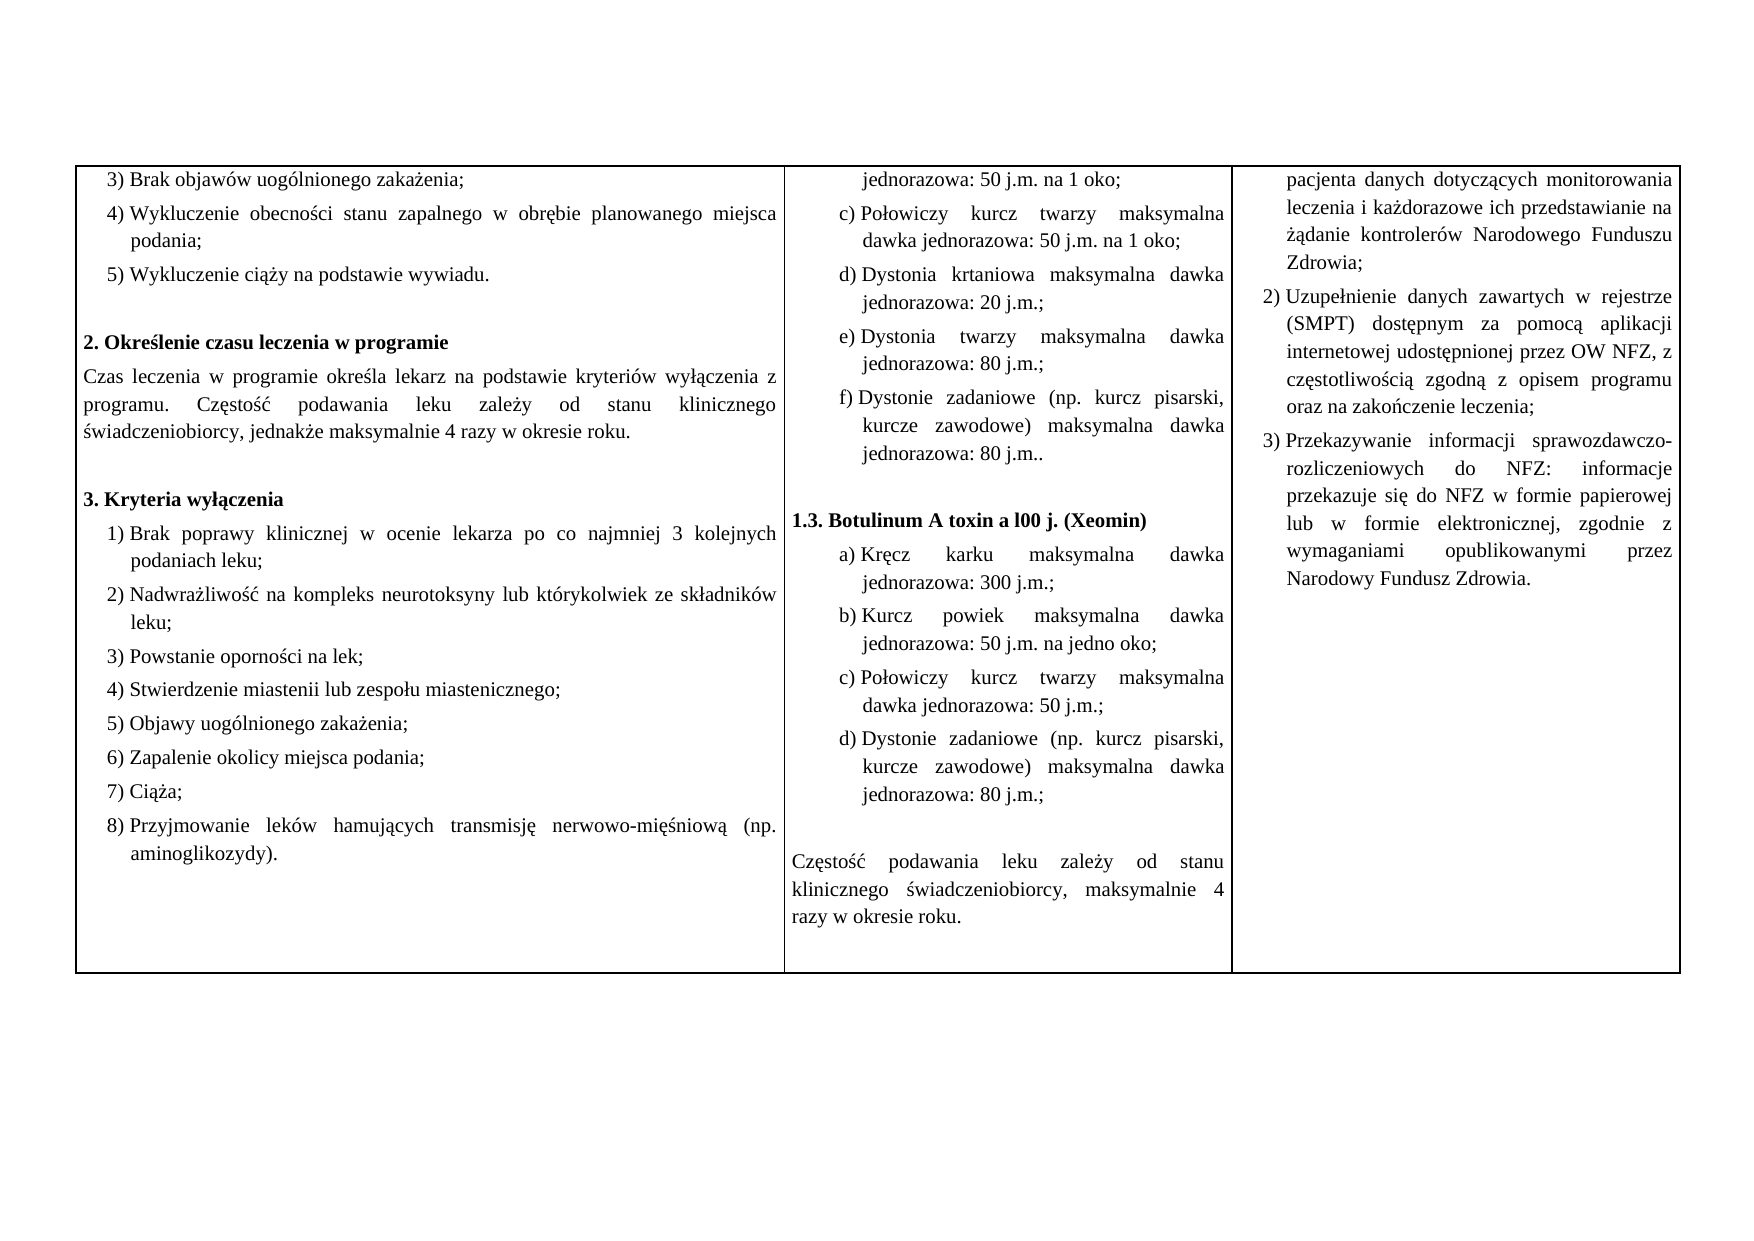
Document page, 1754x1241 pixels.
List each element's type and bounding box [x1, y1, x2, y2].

table_cell [785, 167, 1231, 972]
table_cell [1233, 167, 1679, 972]
table_cell [77, 167, 784, 972]
